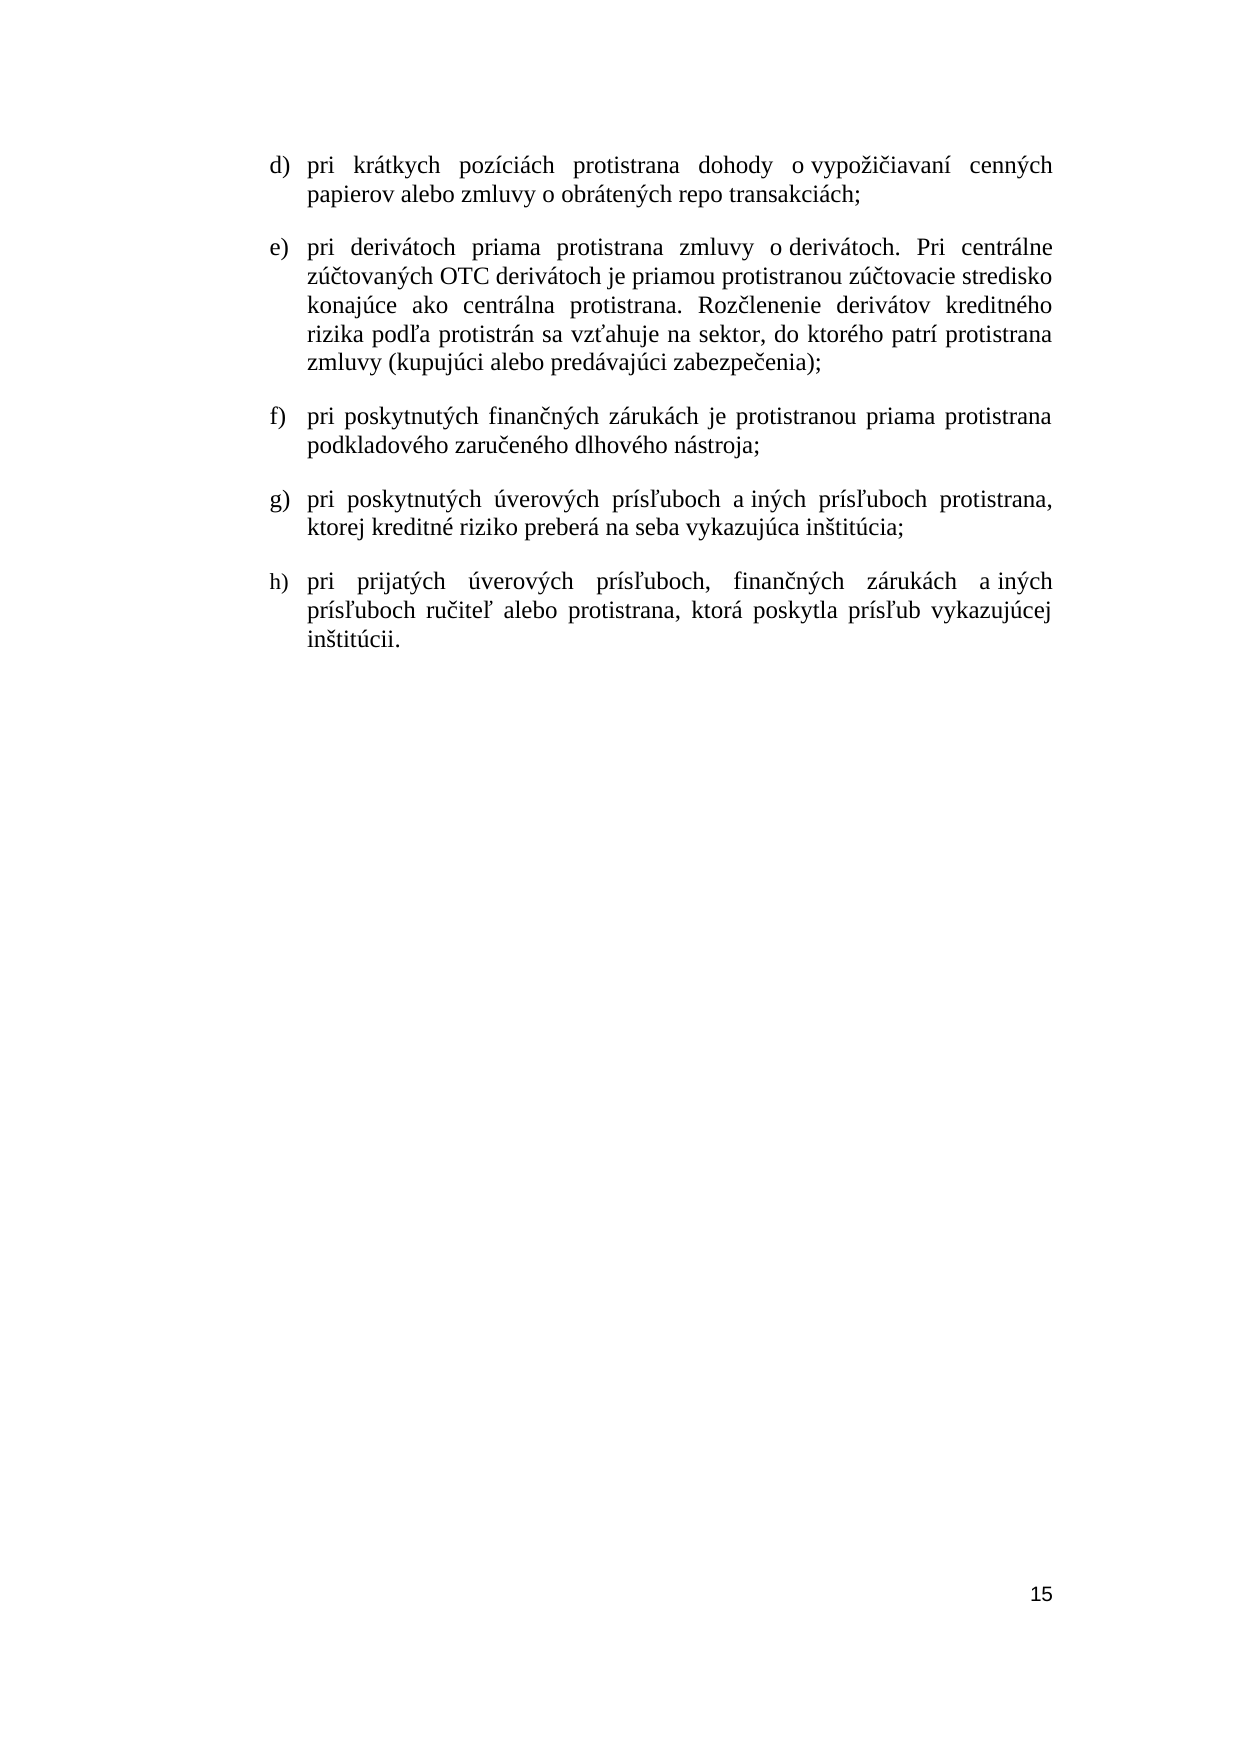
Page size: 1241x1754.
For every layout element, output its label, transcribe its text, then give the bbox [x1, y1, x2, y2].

text f) pri poskytnutých finančných zárukách je protistranou priama protistrana podkladového zaručeného dlhového nástroja; [269, 401, 1053, 459]
text d) pri krátkych pozíciách protistrana dohody o vypožičiavaní cenných papierov alebo zmluvy o obrátených repo transakciách; [269, 150, 1053, 207]
text g) pri poskytnutých úverových prísľuboch a iných prísľuboch protistrana, ktorej kreditné riziko preberá na seba vykazujúca inštitúcia; [269, 484, 1053, 541]
text h) pri prijatých úverových prísľuboch, finančných zárukách a iných prísľuboch ručiteľ alebo protistrana, ktorá poskytla prísľub vykazujúcej inštitúcii. [269, 566, 1053, 652]
text e) pri derivátoch priama protistrana zmluvy o derivátoch. Pri centrálne zúčtovaných OTC derivátoch je priamou protistranou zúčtovacie stredisko konajúce ako centrálna protistrana. Rozčlenenie derivátov kreditného rizika podľa protistrán sa vzťahuje na sektor, do ktorého patrí protistrana zmluvy (kupujúci alebo predávajúci zabezpečenia); [269, 232, 1053, 376]
